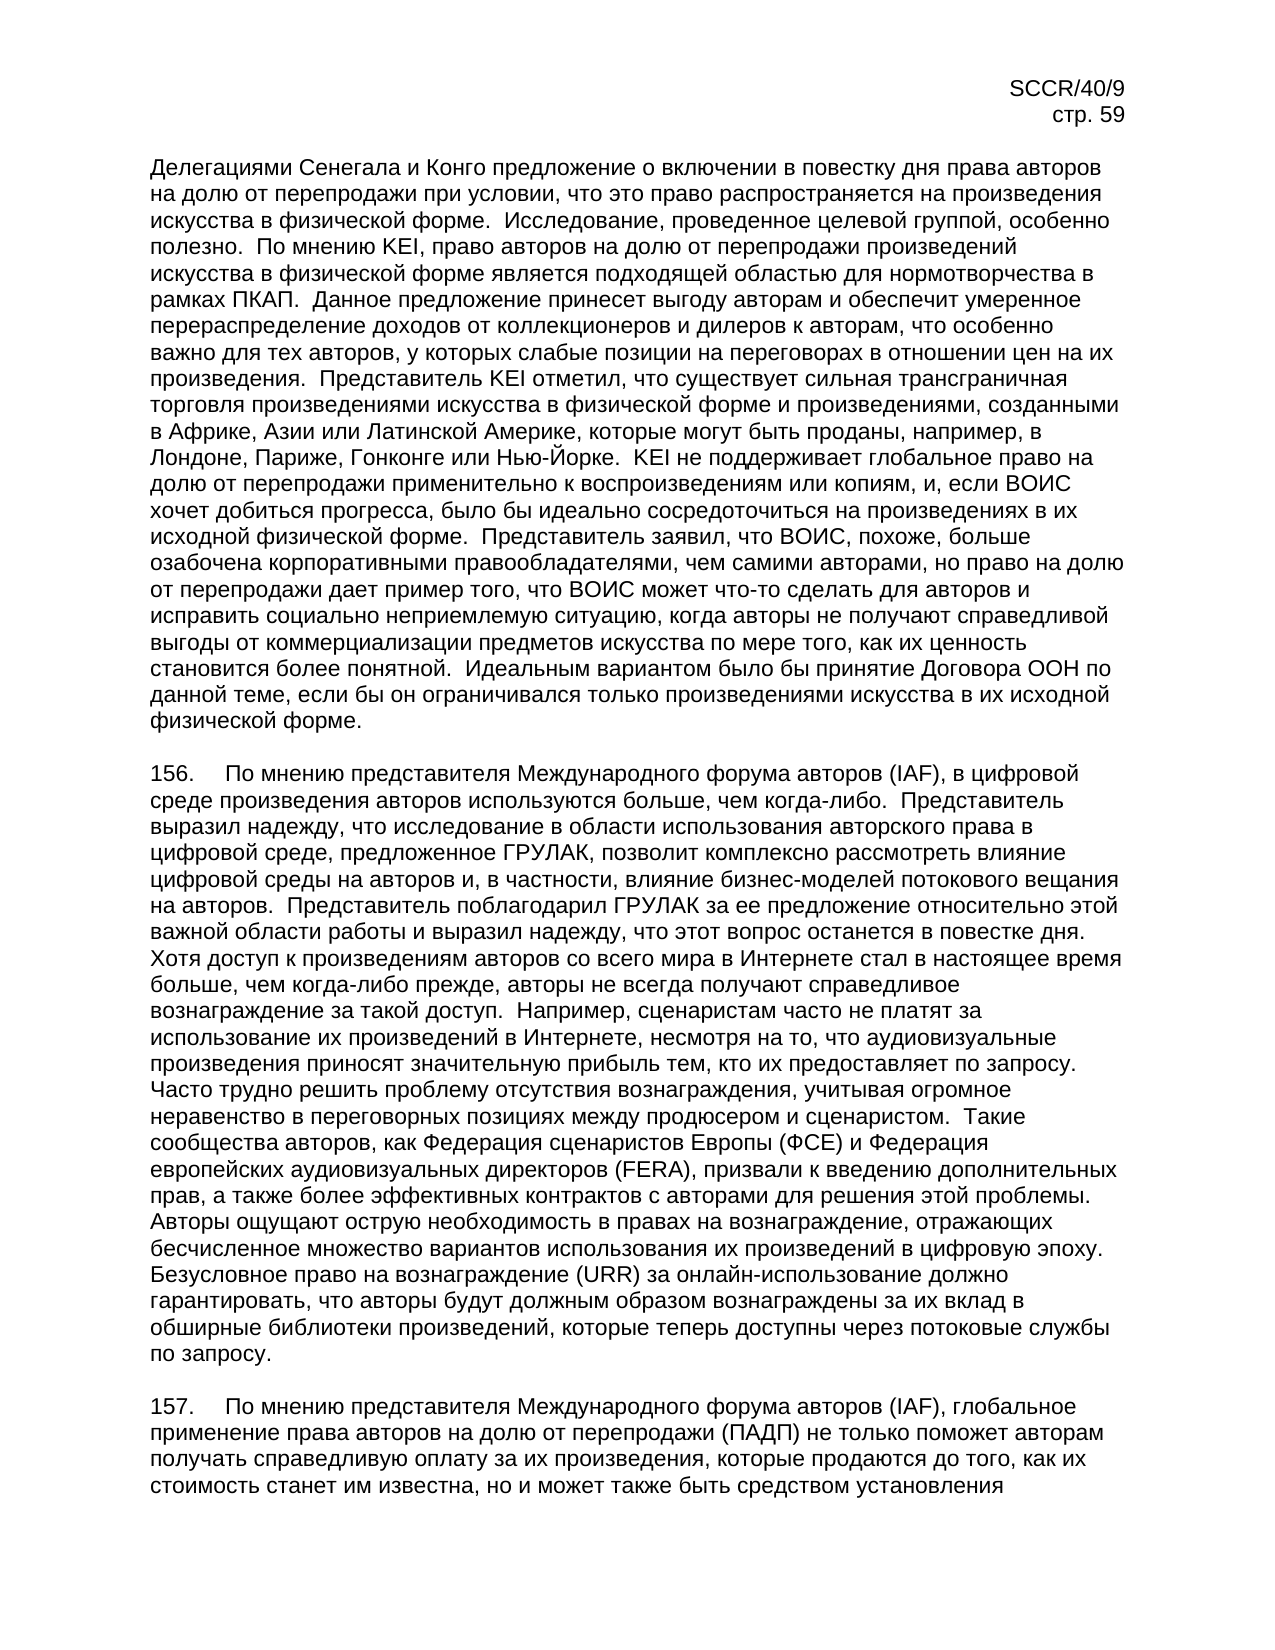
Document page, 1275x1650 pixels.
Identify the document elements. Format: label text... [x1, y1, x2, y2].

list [150, 1393, 1125, 1498]
list По мнению представителя Международного форума авторов (IAF), в цифровой среде произведения авторов используются больше, чем когда-либо. Представитель выразил надежду, что исследование в области использования авторского права в цифровой среде, предложенное ГРУЛАК, позволит комплексно рассмотреть влияние цифровой среды на авторов и, в частности, влияние бизнес-моделей потокового вещания на авторов. Представитель поблагодарил ГРУЛАК за ее предложение относительно этой важной области работы и выразил надежду, что этот вопрос останется в повестке дня. Хотя доступ к произведениям авторов со всего мира в Интернете стал в настоящее время больше, чем когда-либо прежде, авторы не всегда получают справедливое вознаграждение за такой доступ. Например, сценаристам часто не платят за использование их произведений в Интернете, несмотря на то, что аудиовизуальные произведения приносят значительную прибыль тем, кто их предоставляет по запросу. Часто трудно решить проблему отсутствия вознаграждения, учитывая огромное неравенство в переговорных позициях между продюсером и сценаристом. Такие сообщества авторов, как Федерация сценаристов Европы (ФСЕ) и Федерация европейских аудиовизуальных директоров (FERA), призвали к введению дополнительных прав, а также более эффективных контрактов с авторами для решения этой проблемы. Авторы ощущают острую необходимость в правах на вознаграждение, отражающих бесчисленное множество вариантов использования их произведений в цифровую эпоху. Безусловное право на вознаграждение (URR) за онлайн-использование должно гарантировать, что авторы будут должным образом вознаграждены за их вклад в обширные библиотеки произведений, которые теперь доступны через потоковые службы по запросу. [150, 760, 1125, 1366]
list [150, 154, 1125, 734]
